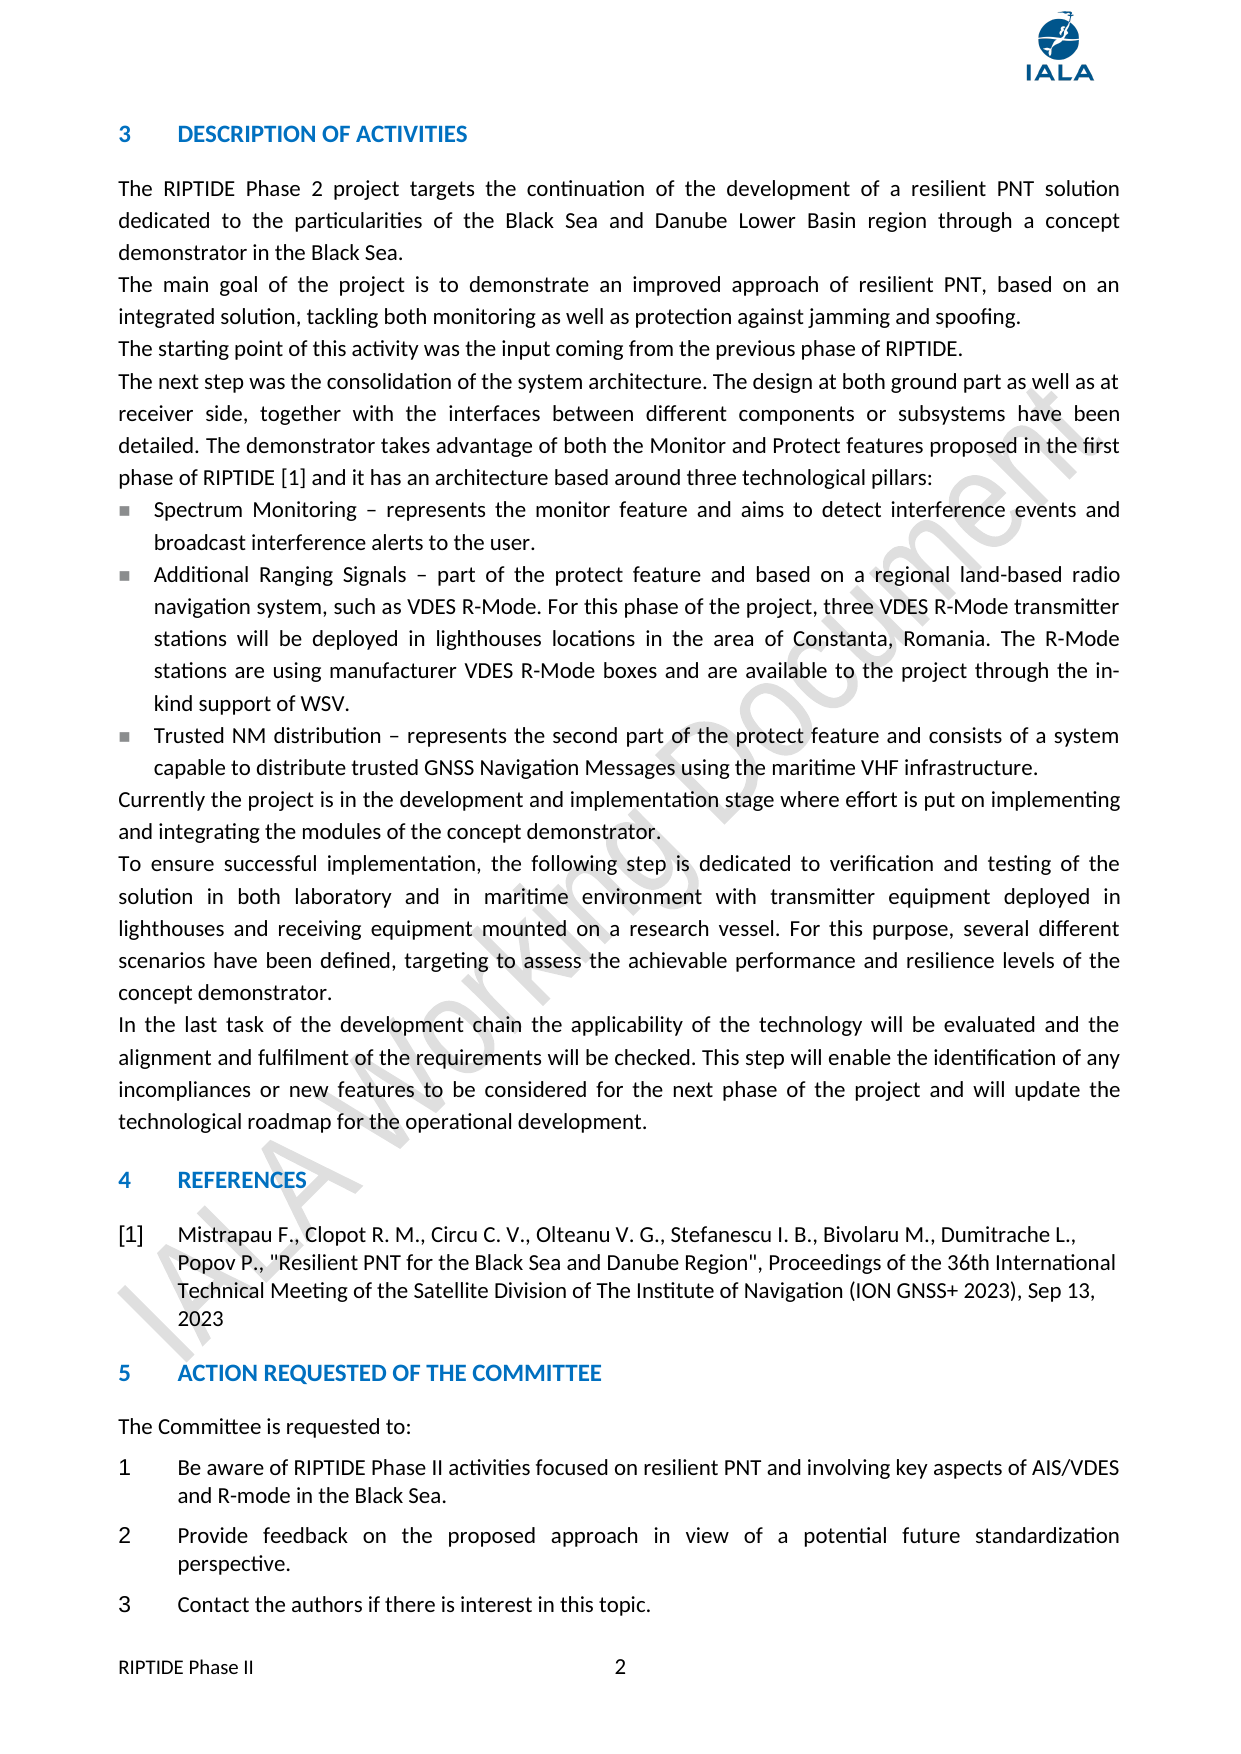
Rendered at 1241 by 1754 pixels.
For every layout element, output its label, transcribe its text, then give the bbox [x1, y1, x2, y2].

text Additional Ranging Signals – part of the protect feature and based on a regional land-based radio navigation system, such as VDES R-Mode. For this phase of the project, three VDES R-Mode transmitter stations will be deployed in lighthouses locations in the area of Constanta, Romania. The R-Mode stations are using manufacturer VDES R-Mode boxes and are available to the project through the in-kind support of WSV. [118, 560, 1122, 717]
text The main goal of the project is to demonstrate an improved approach of resilient PNT, based on an integrated solution, tackling both monitoring as well as protection against jamming and spoofing. [118, 270, 1122, 330]
text The next step was the consolidation of the system architecture. The design at both ground part as well as at receiver side, together with the interfaces between different components or subsystems have been detailed. The demonstrator takes advantage of both the Monitor and Protect features proposed in the first phase of RIPTIDE [1] and it has an architecture based around three technological pillars: [118, 367, 1122, 491]
subtitle Description of activities [118, 118, 1122, 149]
text Spectrum Monitoring – represents the monitor feature and aims to detect interference events and broadcast interference alerts to the user. [118, 496, 1122, 556]
list Be aware of RIPTIDE Phase II activities focused on resilient PNT and involving key aspects of AIS/VDES and R-mode in the Black Sea. [118, 1453, 1122, 1509]
text In the last task of the development chain the applicability of the technology will be evaluated and the alignment and fulfilment of the requirements will be checked. This step will enable the identification of any incompliances or new features to be considered for the next phase of the project and will update the technological roadmap for the operational development. [118, 1011, 1122, 1135]
list Contact the authors if there is interest in this topic. [118, 1590, 1122, 1618]
text The RIPTIDE Phase 2 project targets the continuation of the development of a resilient PNT solution dedicated to the particularities of the Black Sea and Danube Lower Basin region through a concept demonstrator in the Black Sea. [118, 174, 1122, 266]
list Provide feedback on the proposed approach in view of a potential future standardization perspective. [118, 1521, 1122, 1577]
text The Committee is requested to: [118, 1412, 1122, 1440]
text Mistrapau F., Clopot R. M., Circu C. V., Olteanu V. G., Stefanescu I. B., Bivolaru M., Dumitrache L., Popov P., "Resilient PNT for the Black Sea and Danube Region", Proceedings of the 36th International Technical Meeting of the Satellite Division of The Institute of Navigation (ION GNSS+ 2023), Sep 13, 2023 [118, 1220, 1122, 1332]
picture [1011, 3, 1106, 96]
text Trusted NM distribution – represents the second part of the protect feature and consists of a system capable to distribute trusted GNSS Navigation Messages using the maritime VHF infrastructure. [118, 721, 1122, 781]
text Currently the project is in the development and implementation stage where effort is put on implementing and integrating the modules of the concept demonstrator. [118, 785, 1122, 845]
text To ensure successful implementation, the following step is dedicated to verification and testing of the solution in both laboratory and in maritime environment with transmitter equipment deployed in lighthouses and receiving equipment mounted on a research vessel. For this purpose, several different scenarios have been defined, targeting to assess the achievable performance and resilience levels of the concept demonstrator. [118, 849, 1122, 1006]
text The starting point of this activity was the input coming from the previous phase of RIPTIDE. [118, 334, 1122, 363]
subtitle References [118, 1164, 1122, 1195]
subtitle Action requested of the Committee [118, 1357, 1122, 1387]
